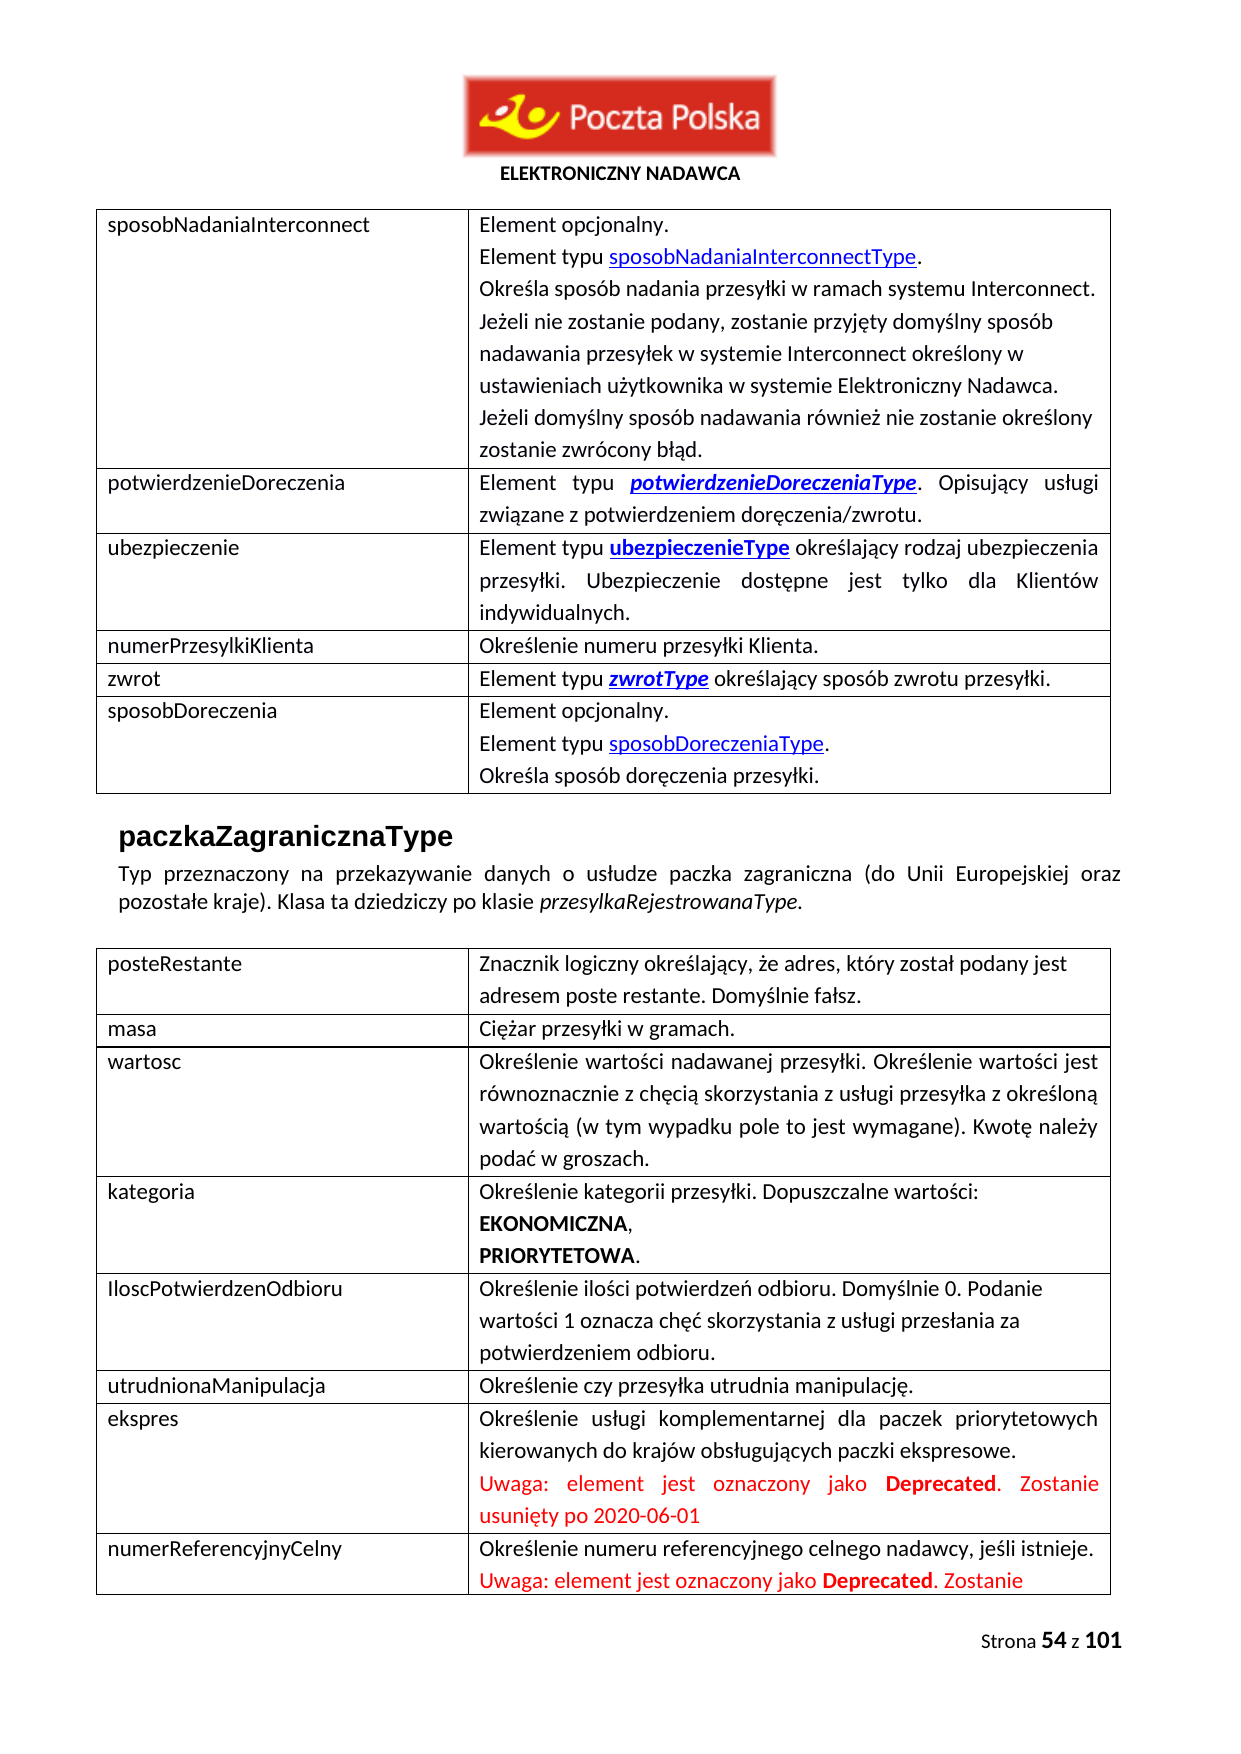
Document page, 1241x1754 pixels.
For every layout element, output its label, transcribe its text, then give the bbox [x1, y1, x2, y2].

table_cell ekspres [97, 1404, 468, 1533]
table_cell Ciężar przesyłki w gramach. [469, 1015, 1110, 1046]
text Typ przeznaczony na przekazywanie danych o usłudze paczka zagraniczna (do Unii Europejskiej oraz pozostałe kraje). Klasa ta dziedziczy po klasie przesylkaRejestrowanaType. [118, 859, 1122, 915]
table_cell utrudnionaManipulacja [97, 1371, 468, 1403]
table_cell Element typu zwrotType określający sposób zwrotu przesyłki. [469, 664, 1110, 696]
table_cell Określenie numeru przesyłki Klienta. [469, 631, 1110, 663]
table_cell wartosc [97, 1048, 468, 1176]
table_cell Określenie ilości potwierdzeń odbioru. Domyślnie 0. Podanie wartości 1 oznacza chęć skorzystania z usługi przesłania za potwierdzeniem odbioru. [469, 1274, 1110, 1370]
table_cell zwrot [97, 664, 468, 696]
table_cell Określenie usługi komplementarnej dla paczek priorytetowych kierowanych do krajów obsługujących paczki ekspresowe. Uwaga: element jest oznaczony jako Deprecated. Zostanie usunięty po 2020-06-01 [469, 1404, 1110, 1533]
table_cell IloscPotwierdzenOdbioru [97, 1274, 468, 1370]
table_header posteRestante [97, 949, 468, 1013]
table_cell Element opcjonalny. Element typu sposobDoreczeniaType. Określa sposób doręczenia przesyłki. [469, 697, 1110, 793]
table_cell Element typu potwierdzenieDoreczeniaType. Opisujący usługi związane z potwierdzeniem doręczenia/zwrotu. [469, 469, 1110, 532]
table_cell ubezpieczenie [97, 534, 468, 630]
table_cell sposobDoreczenia [97, 697, 468, 793]
subtitle paczkaZagranicznaType [118, 819, 1122, 852]
table_header Znacznik logiczny określający, że adres, który został podany jest adresem poste restante. Domyślnie fałsz. [469, 949, 1110, 1013]
table_cell masa [97, 1015, 468, 1046]
table_cell Określenie wartości nadawanej przesyłki. Określenie wartości jest równoznacznie z chęcią skorzystania z usługi przesyłka z określoną wartością (w tym wypadku pole to jest wymagane). Kwotę należy podać w groszach. [469, 1048, 1110, 1176]
table_cell Określenie czy przesyłka utrudnia manipulację. [469, 1371, 1110, 1403]
table_cell numerPrzesylkiKlienta [97, 631, 468, 663]
table_cell Element typu ubezpieczenieType określający rodzaj ubezpieczenia przesyłki. Ubezpieczenie dostępne jest tylko dla Klientów indywidualnych. [469, 534, 1110, 630]
table_cell Element opcjonalny. Element typu sposobNadaniaInterconnectType. Określa sposób nadania przesyłki w ramach systemu Interconnect. Jeżeli nie zostanie podany, zostanie przyjęty domyślny sposób nadawania przesyłek w systemie Interconnect określony w ustawieniach użytkownika w systemie Elektroniczny Nadawca. Jeżeli domyślny sposób nadawania również nie zostanie określony zostanie zwrócony błąd. [469, 210, 1110, 467]
picture [461, 73, 779, 160]
table_cell potwierdzenieDoreczenia [97, 469, 468, 532]
table_cell sposobNadaniaInterconnect [97, 210, 468, 467]
table_cell kategoria [97, 1177, 468, 1273]
table_cell Określenie kategorii przesyłki. Dopuszczalne wartości: EKONOMICZNA, PRIORYTETOWA. [469, 1177, 1110, 1273]
table_cell numerReferencyjnyCelny [97, 1534, 468, 1594]
